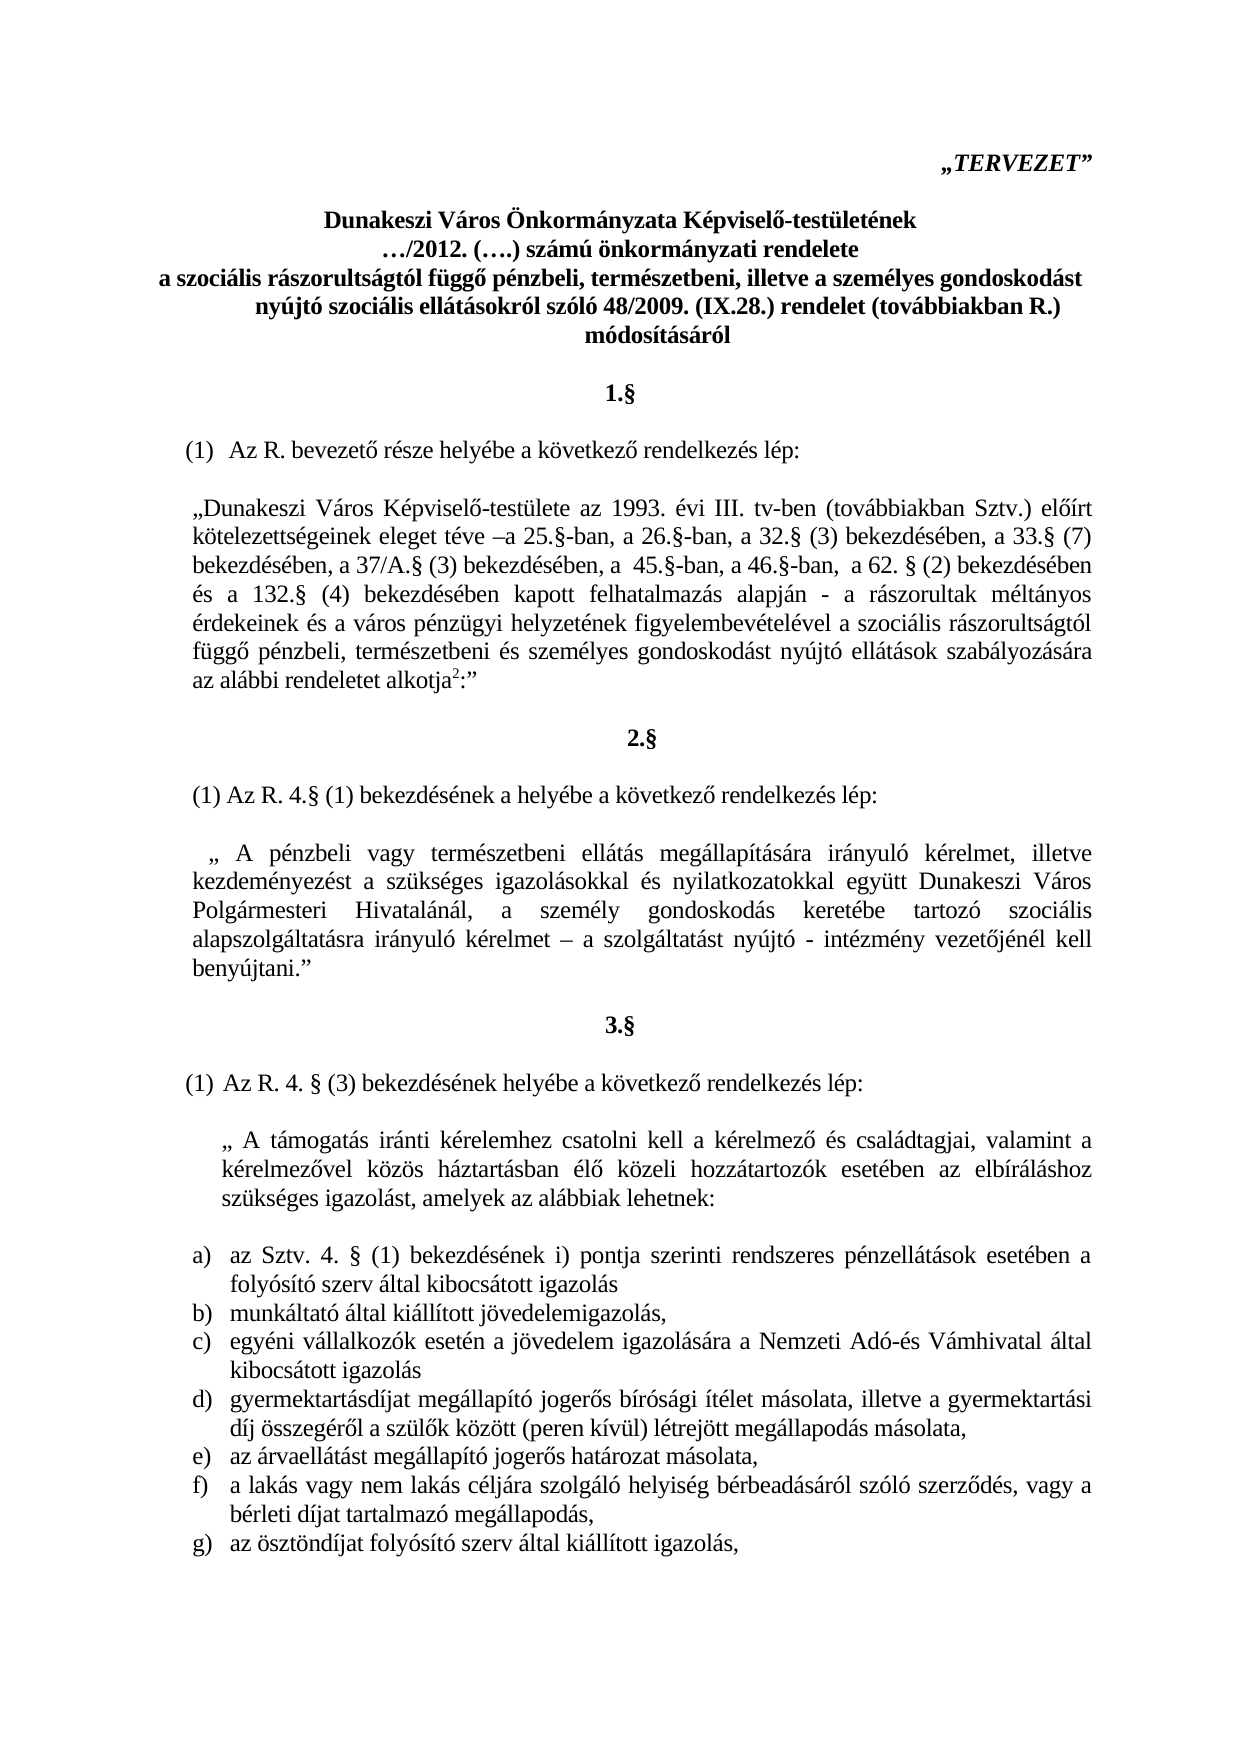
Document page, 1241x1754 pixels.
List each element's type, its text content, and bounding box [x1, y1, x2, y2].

list az árvaellátást megállapító jogerős határozat másolata, [192, 1441, 1093, 1470]
text 1.§ [148, 378, 1093, 406]
list az ösztöndíjat folyósító szerv által kiállított igazolás, [192, 1528, 1093, 1556]
text …/2012. (….) számú önkormányzati rendelete [148, 234, 1093, 263]
text „ A támogatás iránti kérelemhez csatolni kell a kérelmező és családtagjai, valamint a kérelmezővel közös háztartásban élő közeli hozzátartozók esetében az elbíráláshoz szükséges igazolást, amelyek az alábbiak lehetnek: [221, 1125, 1093, 1211]
list gyermektartásdíjat megállapító jogerős bírósági ítélet másolata, illetve a gyermektartási díj összegéről a szülők között (peren kívül) létrejött megállapodás másolata, [192, 1384, 1093, 1441]
text (1) Az R. 4.§ (1) bekezdésének a helyébe a következő rendelkezés lép: [192, 780, 1093, 809]
list egyéni vállalkozók esetén a jövedelem igazolására a Nemzeti Adó-és Vámhivatal által kibocsátott igazolás [192, 1326, 1093, 1384]
title Dunakeszi Város Önkormányzata Képviselő-testületének [148, 205, 1093, 234]
text a szociális rászorultságtól függő pénzbeli, természetbeni, illetve a személyes gondoskodást nyújtó szociális ellátásokról szóló 48/2009. (IX.28.) rendelet (továbbiakban R.) módosításáról [148, 263, 1093, 349]
text „ A pénzbeli vagy természetbeni ellátás megállapítására irányuló kérelmet, illetve kezdeményezést a szükséges igazolásokkal és nyilatkozatokkal együtt Dunakeszi Város Polgármesteri Hivatalánál, a személy gondoskodás keretébe tartozó szociális alapszolgáltatásra irányuló kérelmet – a szolgáltatást nyújtó - intézmény vezetőjénél kell benyújtani.” [192, 838, 1093, 981]
list az Sztv. 4. § (1) bekezdésének i) pontja szerinti rendszeres pénzellátások esetében a folyósító szerv által kibocsátott igazolás [192, 1240, 1093, 1298]
list a lakás vagy nem lakás céljára szolgáló helyiség bérbeadásáról szóló szerződés, vagy a bérleti díjat tartalmazó megállapodás, [192, 1470, 1093, 1528]
list Az R. 4. § (3) bekezdésének helyébe a következő rendelkezés lép: [185, 1068, 1093, 1096]
list Az R. bevezető része helyébe a következő rendelkezés lép: [185, 435, 1093, 464]
title „TERVEZET” [148, 148, 1093, 176]
text 2.§ [192, 723, 1093, 751]
list munkáltató által kiállított jövedelemigazolás, [192, 1298, 1093, 1326]
text 3.§ [148, 1010, 1093, 1039]
text „Dunakeszi Város Képviselő-testülete az 1993. évi III. tv-ben (továbbiakban Sztv.) előírt kötelezettségeinek eleget téve –a 25.§-ban, a 26.§-ban, a 32.§ (3) bekezdésében, a 33.§ (7) bekezdésében, a 37/A.§ (3) bekezdésében, a 45.§-ban, a 46.§-ban, a 62. § (2) bekezdésében és a 132.§ (4) bekezdésében kapott felhatalmazás alapján - a rászorultak méltányos érdekeinek és a város pénzügyi helyzetének figyelembevételével a szociális rászorultságtól függő pénzbeli, természetbeni és személyes gondoskodást nyújtó ellátások szabályozására az alábbi rendeletet alkotja2:” [192, 493, 1093, 694]
